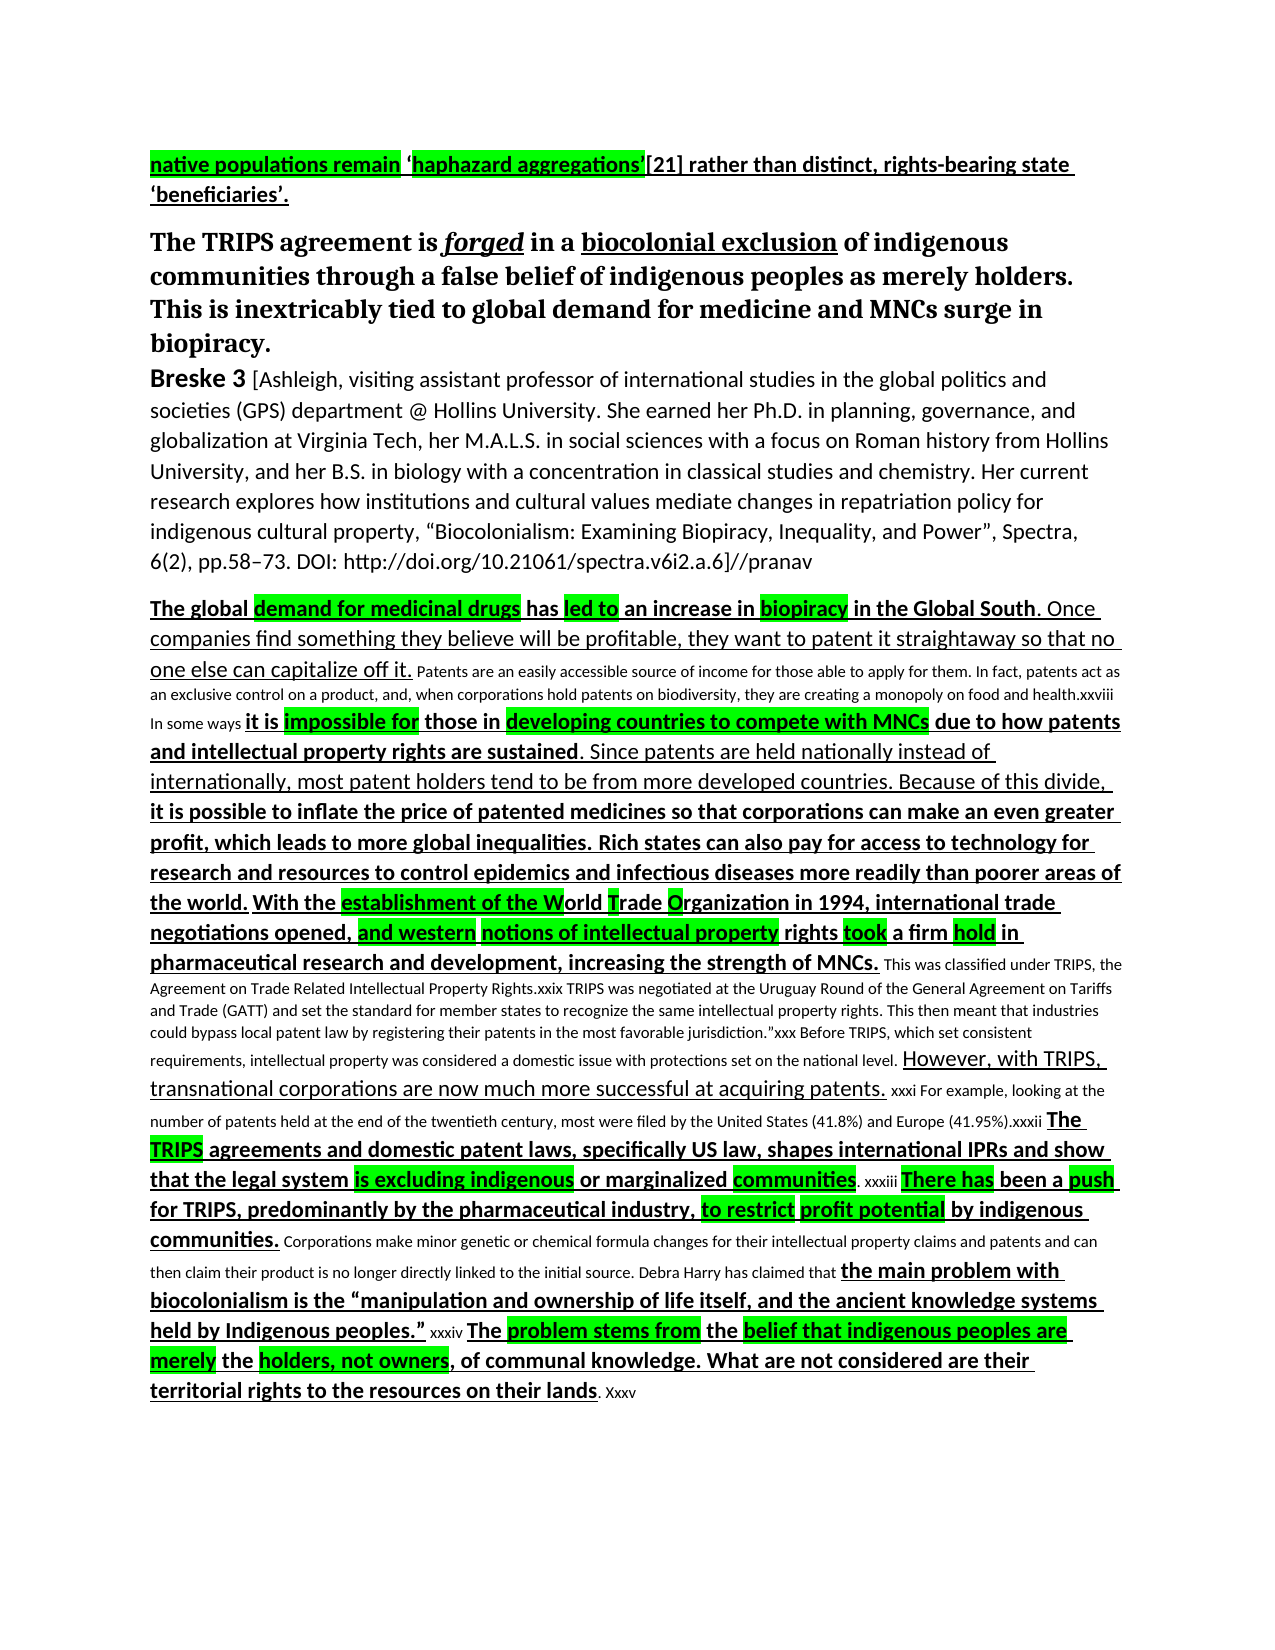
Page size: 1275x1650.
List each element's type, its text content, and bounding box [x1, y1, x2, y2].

text The TRIPS agreement is forged in a biocolonial exclusion of indigenous communities through a false belief of indigenous peoples as merely holders. This is inextricably tied to global demand for medicine and MNCs surge in biopiracy. [150, 227, 1125, 359]
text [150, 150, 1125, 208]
text Breske 3 [Ashleigh, visiting assistant professor of international studies in the global politics and societies (GPS) department @ Hollins University. She earned her Ph.D. in planning, governance, and globalization at Virginia Tech, her M.A.L.S. in social sciences with a focus on Roman history from Hollins University, and her B.S. in biology with a concentration in classical studies and chemistry. Her current research explores how institutions and cultural values mediate changes in repatriation policy for indigenous cultural property, “Biocolonialism: Examining Biopiracy, Inequality, and Power”, Spectra, 6(2), pp.58–73. DOI: http://doi.org/10.21061/spectra.v6i2.a.6]//pranav [150, 361, 1125, 576]
text The global demand for medicinal drugs has led to an increase in biopiracy in the Global South. Once companies find something they believe will be profitable, they want to patent it straightaway so that no one else can capitalize off it. Patents are an easily accessible source of income for those able to apply for them. In fact, patents act as an exclusive control on a product, and, when corporations hold patents on biodiversity, they are creating a monopoly on food and health.xxviii In some ways it is impossible for those in developing countries to compete with MNCs due to how patents and intellectual property rights are sustained. Since patents are held nationally instead of internationally, most patent holders tend to be from more developed countries. Because of this divide, it is possible to inflate the price of patented medicines so that corporations can make an even greater profit, which leads to more global inequalities. Rich states can also pay for access to technology for research and resources to control epidemics and infectious diseases more readily than poorer areas of the world. With the establishment of the World Trade Organization in 1994, international trade negotiations opened, and western notions of intellectual property rights took a firm hold in pharmaceutical research and development, increasing the strength of MNCs. This was classified under TRIPS, the Agreement on Trade Related Intellectual Property Rights.xxix TRIPS was negotiated at the Uruguay Round of the General Agreement on Tariffs and Trade (GATT) and set the standard for member states to recognize the same intellectual property rights. This then meant that industries could bypass local patent law by registering their patents in the most favorable jurisdiction.”xxx Before TRIPS, which set consistent requirements, intellectual property was considered a domestic issue with protections set on the national level. However, with TRIPS, transnational corporations are now much more successful at acquiring patents. xxxi For example, looking at the number of patents held at the end of the twentieth century, most were filed by the United States (41.8%) and Europe (41.95%).xxxii The TRIPS agreements and domestic patent laws, specifically US law, shapes international IPRs and show that the legal system is excluding indigenous or marginalized communities. xxxiii There has been a push for TRIPS, predominantly by the pharmaceutical industry, to restrict profit potential by indigenous communities. Corporations make minor genetic or chemical formula changes for their intellectual property claims and patents and can then claim their product is no longer directly linked to the initial source. Debra Harry has claimed that the main problem with biocolonialism is the “manipulation and ownership of life itself, and the ancient knowledge systems held by Indigenous peoples.” xxxiv The problem stems from the belief that indigenous peoples are merely the holders, not owners, of communal knowledge. What are not considered are their territorial rights to the resources on their lands. Xxxv [150, 594, 1125, 1405]
